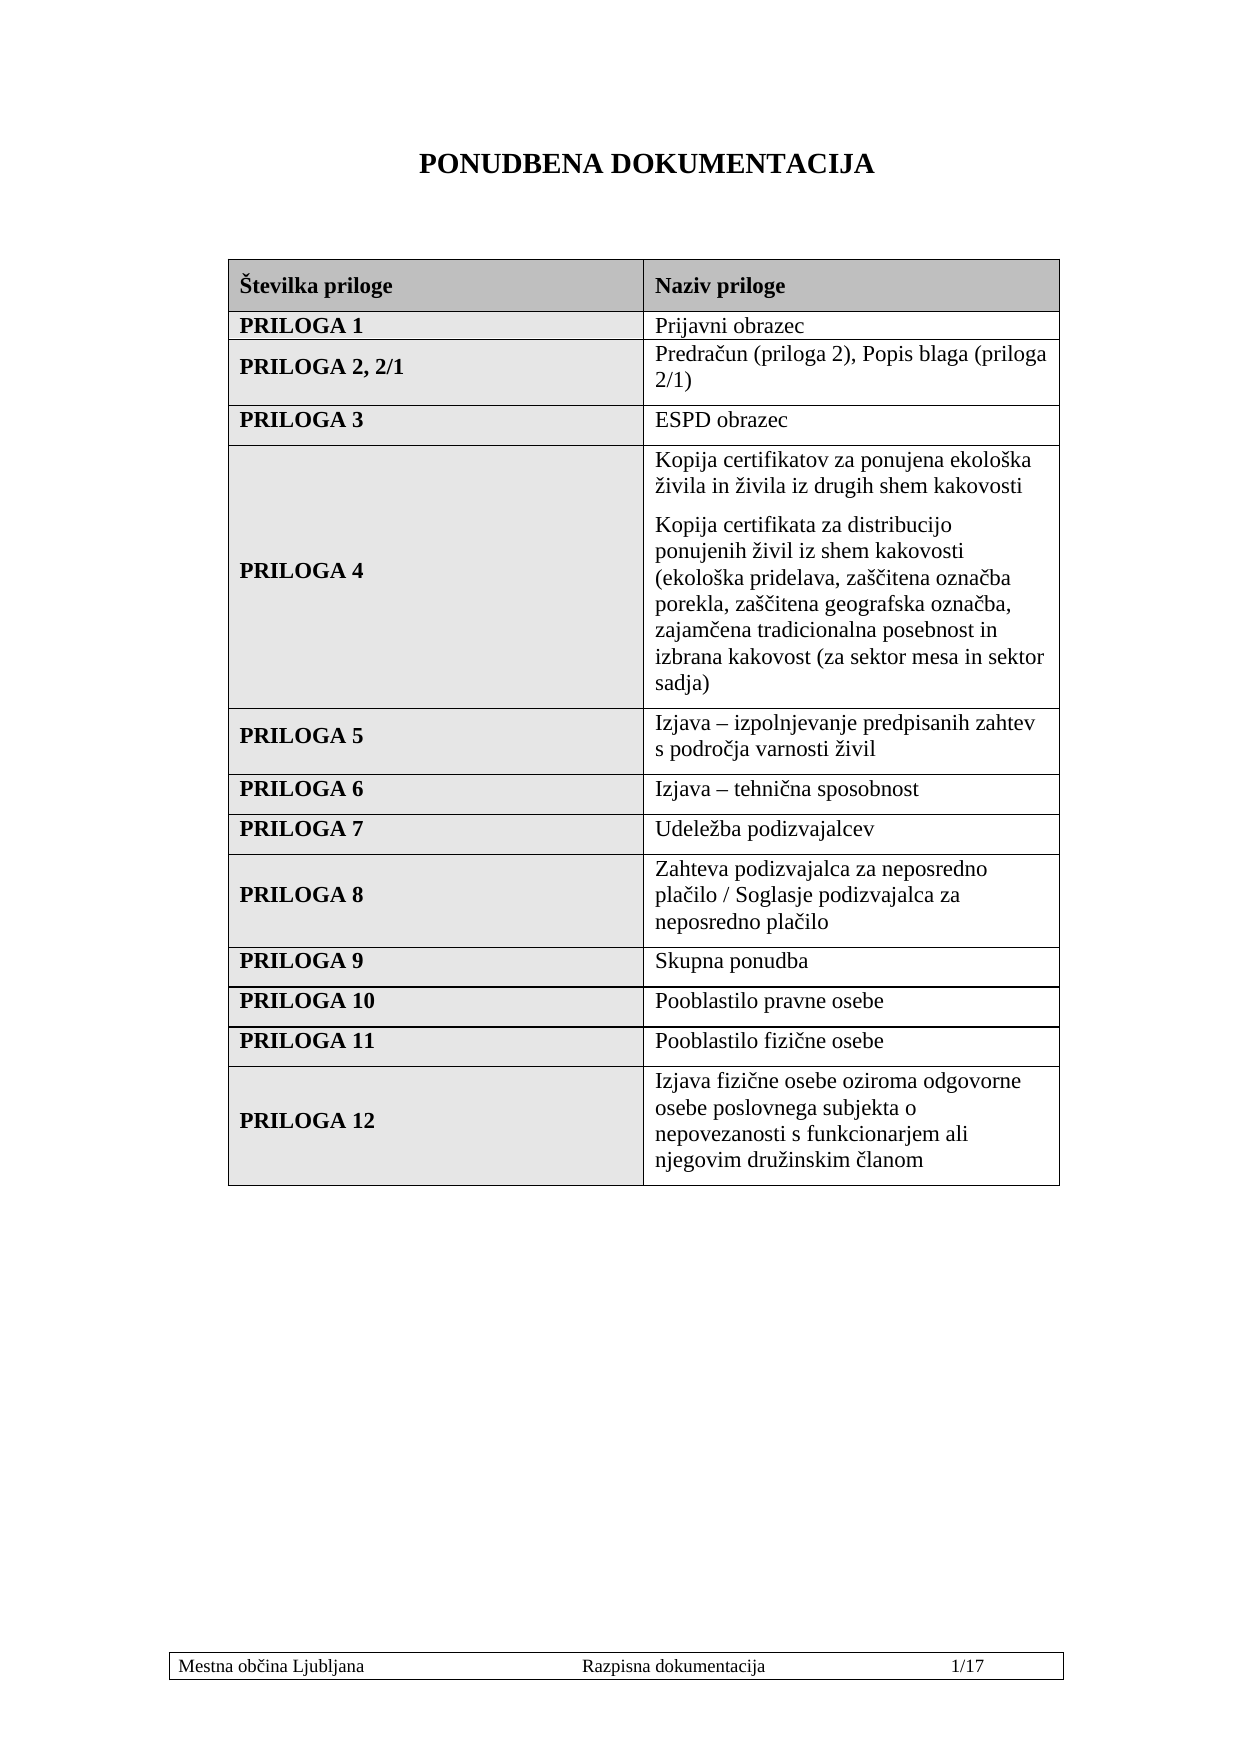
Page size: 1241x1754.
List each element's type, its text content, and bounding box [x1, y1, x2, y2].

table_cell PRILOGA 3 [229, 406, 643, 445]
table_cell Izjava fizične osebe oziroma odgovorne osebe poslovnega subjekta o nepovezanosti s funkcionarjem ali njegovim družinskim članom [644, 1067, 1059, 1185]
table_cell PRILOGA 9 [229, 948, 643, 986]
text PONUDBENA DOKUMENTACIJA [287, 146, 1115, 179]
table_cell PRILOGA 1 [229, 312, 643, 338]
table_cell PRILOGA 2, 2/1 [229, 340, 643, 405]
table_cell PRILOGA 8 [229, 855, 643, 947]
table_cell Zahteva podizvajalca za neposredno plačilo / Soglasje podizvajalca za neposredno plačilo [644, 855, 1059, 947]
table_cell ESPD obrazec [644, 406, 1059, 445]
table_cell Udeležba podizvajalcev [644, 815, 1059, 854]
table_cell PRILOGA 12 [229, 1067, 643, 1185]
table_cell PRILOGA 4 [229, 446, 643, 708]
table_cell Kopija certifikatov za ponujena ekološka živila in živila iz drugih shem kakovosti Kopija certifikata za distribucijo ponujenih živil iz shem kakovosti (ekološka pridelava, zaščitena označba porekla, zaščitena geografska označba, zajamčena tradicionalna posebnost in izbrana kakovost (za sektor mesa in sektor sadja) [644, 446, 1059, 708]
table_header Številka priloge [229, 260, 643, 311]
table_header Naziv priloge [644, 260, 1059, 311]
table_cell Pooblastilo pravne osebe [644, 988, 1059, 1026]
table_cell PRILOGA 10 [229, 988, 643, 1026]
table_cell Predračun (priloga 2), Popis blaga (priloga 2/1) [644, 340, 1059, 405]
table_cell Prijavni obrazec [644, 312, 1059, 338]
table_cell PRILOGA 6 [229, 775, 643, 814]
table_cell Izjava – tehnična sposobnost [644, 775, 1059, 814]
table_cell PRILOGA 11 [229, 1028, 643, 1066]
table_cell Pooblastilo fizične osebe [644, 1028, 1059, 1066]
table_cell Skupna ponudba [644, 948, 1059, 986]
table_cell Izjava – izpolnjevanje predpisanih zahtev s področja varnosti živil [644, 709, 1059, 774]
table_cell PRILOGA 5 [229, 709, 643, 774]
table_cell PRILOGA 7 [229, 815, 643, 854]
